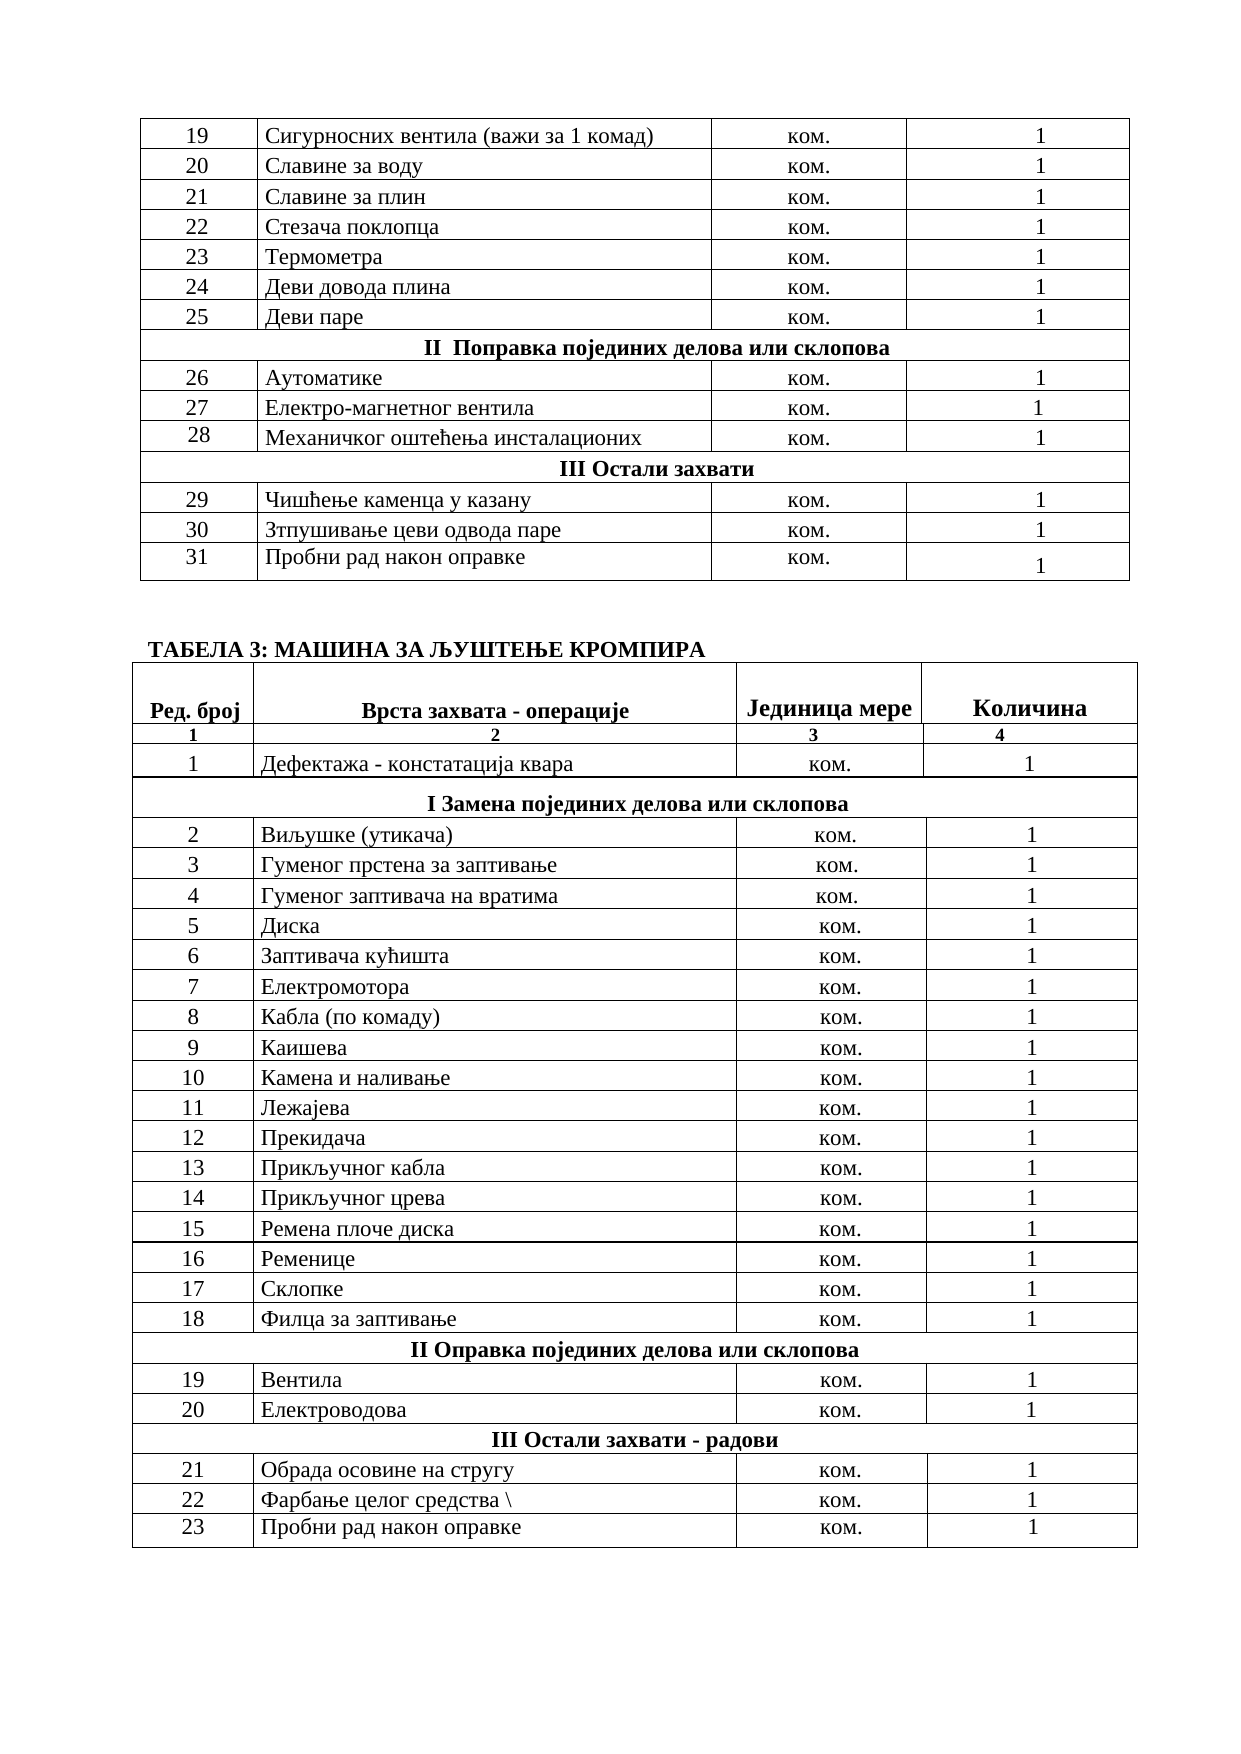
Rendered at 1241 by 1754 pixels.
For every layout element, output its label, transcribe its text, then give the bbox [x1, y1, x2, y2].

table_cell 5 [133, 909, 253, 939]
table_cell 1 [907, 119, 1129, 148]
table_cell Обрада осовине на стругу [254, 1454, 736, 1483]
table_cell ком. [737, 909, 926, 939]
table_cell 1 [907, 543, 1129, 580]
table_cell 10 [133, 1061, 253, 1090]
table_cell Стезача поклопца [258, 210, 711, 239]
table_cell 3 [133, 848, 253, 878]
table_cell ком. [737, 1273, 926, 1302]
table_cell 1 [927, 1121, 1137, 1151]
table_cell 3 [737, 724, 923, 743]
table_cell 4 [924, 724, 1137, 743]
table_cell Филца за заптивање [254, 1303, 736, 1332]
table_cell 21 [141, 180, 257, 209]
table_cell Електромотора [254, 970, 736, 1000]
table_cell Камена и наливање [254, 1061, 736, 1090]
table_cell 1 [927, 940, 1137, 969]
table_cell II Поправка појединих делова или склопова [141, 330, 1129, 360]
table_header Врста захвата - операције [254, 663, 736, 723]
table_cell 1 [928, 1514, 1137, 1547]
table_cell ком. [712, 180, 906, 209]
table_cell 24 [141, 270, 257, 299]
table_cell 1 [927, 1303, 1137, 1332]
table_cell Деви довода плина [258, 270, 711, 299]
table_cell Гуменог заптивача на вратима [254, 879, 736, 908]
table_cell 1 [907, 361, 1129, 390]
table_cell 4 [133, 879, 253, 908]
table_cell ком. [737, 1091, 926, 1120]
table_cell ком. [712, 270, 906, 299]
table_cell Виљушке (утикача) [254, 818, 736, 847]
table_cell 22 [133, 1484, 253, 1512]
table_cell Прикључног кабла [254, 1152, 736, 1181]
table_cell ком. [737, 879, 926, 908]
table_cell Пробни рад након оправке [254, 1514, 736, 1547]
table_cell 1 [133, 744, 253, 776]
table_cell Чишћење каменца у казану [258, 483, 711, 512]
table_cell 21 [133, 1454, 253, 1483]
table_cell ком. [737, 1182, 926, 1211]
table_cell ком. [712, 391, 906, 420]
table_cell 1 [907, 240, 1129, 269]
table_cell 17 [133, 1273, 253, 1302]
table_cell Лежајева [254, 1091, 736, 1120]
table_cell ком. [737, 1454, 927, 1483]
table_cell 1 [927, 1001, 1137, 1030]
table_cell 12 [133, 1121, 253, 1151]
table_cell Заптивача кућишта [254, 940, 736, 969]
table_cell 15 [133, 1212, 253, 1241]
table_cell 1 [907, 513, 1129, 542]
table_header Јединица мере [737, 663, 921, 723]
table_cell ком. [712, 483, 906, 512]
table_cell 1 [927, 818, 1137, 847]
table_cell 6 [133, 940, 253, 969]
table_cell 14 [133, 1182, 253, 1211]
table_cell ком. [737, 744, 923, 776]
table_cell 1 [907, 210, 1129, 239]
table_cell Кабла (по комаду) [254, 1001, 736, 1030]
table_cell Склопке [254, 1273, 736, 1302]
table_cell 1 [927, 1031, 1137, 1060]
table_cell III Остали захвати [141, 452, 1129, 482]
table_cell 1 [907, 483, 1129, 512]
table_cell ком. [737, 970, 926, 1000]
table_cell 28 [141, 421, 257, 451]
table_cell 7 [133, 970, 253, 1000]
table_cell 25 [141, 300, 257, 329]
table_cell 19 [141, 119, 257, 148]
table_cell ком. [737, 1001, 926, 1030]
table_cell 1 [928, 1484, 1137, 1512]
table_cell 1 [927, 909, 1137, 939]
table_cell 1 [907, 149, 1129, 179]
table_cell ком. [737, 1243, 926, 1272]
table_cell Гуменог прстена за заптивање [254, 848, 736, 878]
table_cell ком. [712, 300, 906, 329]
table_cell ком. [712, 119, 906, 148]
table_cell 1 [927, 1212, 1137, 1241]
table_cell ком. [737, 1212, 926, 1241]
table_cell ком. [712, 513, 906, 542]
table_cell II Оправка појединих делова или склопова [133, 1333, 1137, 1362]
table_cell Сигурносних вентила (важи за 1 комад) [258, 119, 711, 148]
table_cell 1 [927, 848, 1137, 878]
table_cell 18 [133, 1303, 253, 1332]
table_cell Славине за плин [258, 180, 711, 209]
table_cell Славине за воду [258, 149, 711, 179]
table_cell 1 [927, 1243, 1137, 1272]
table_cell ком. [737, 940, 926, 969]
table_cell Деви паре [258, 300, 711, 329]
table_cell ком. [712, 543, 906, 580]
table_cell 9 [133, 1031, 253, 1060]
table_header Количина [922, 663, 1137, 723]
table_cell 23 [133, 1514, 253, 1547]
table_cell 1 [927, 970, 1137, 1000]
table_cell Дефектажа - констатација квара [254, 744, 736, 776]
table_cell 2 [254, 724, 736, 743]
table_cell Фарбање целог средства \ [254, 1484, 736, 1512]
table_cell Каишева [254, 1031, 736, 1060]
table_cell 1 [928, 1454, 1137, 1483]
table_cell ком. [737, 1061, 926, 1090]
table_cell 1 [133, 724, 253, 743]
table_cell III Остали захвати - радови [133, 1424, 1137, 1453]
table_cell 1 [927, 1182, 1137, 1211]
table_cell ком. [737, 848, 926, 878]
table_cell ком. [712, 421, 906, 451]
table_cell 29 [141, 483, 257, 512]
table_cell 1 [927, 1364, 1137, 1392]
table_cell ком. [737, 1514, 927, 1547]
table_cell 1 [927, 879, 1137, 908]
table_cell ком. [737, 1364, 926, 1392]
table_cell 1 [927, 1091, 1137, 1120]
table_cell 20 [141, 149, 257, 179]
table_cell ком. [712, 240, 906, 269]
table_cell 1 [927, 1394, 1137, 1422]
table_cell 11 [133, 1091, 253, 1120]
table_cell Аутоматике [258, 361, 711, 390]
table_cell 1 [907, 180, 1129, 209]
table_cell 1 [907, 270, 1129, 299]
table_cell Термометра [258, 240, 711, 269]
table_cell 13 [133, 1152, 253, 1181]
table_header Ред. број [133, 663, 253, 723]
table_cell I Замена појединих делова или склопова [133, 778, 1137, 817]
table_cell 8 [133, 1001, 253, 1030]
table_cell 19 [133, 1364, 253, 1392]
table_cell 1 [927, 1273, 1137, 1302]
table_cell 31 [141, 543, 257, 580]
table_cell ком. [737, 1394, 926, 1422]
table_cell 1 [927, 1152, 1137, 1181]
table_cell ком. [737, 1484, 927, 1512]
table_cell Пробни рад након оправке [258, 543, 711, 580]
table_cell Ременице [254, 1243, 736, 1272]
table_cell 1 [907, 300, 1129, 329]
table_cell Прекидача [254, 1121, 736, 1151]
table_cell 1 [924, 744, 1137, 776]
table_cell ком. [712, 210, 906, 239]
subtitle ТАБЕЛА 3: МАШИНА ЗА ЉУШТЕЊЕ КРОМПИРА [148, 636, 1122, 662]
table_cell 26 [141, 361, 257, 390]
table_cell Диска [254, 909, 736, 939]
table_cell 23 [141, 240, 257, 269]
table_cell 30 [141, 513, 257, 542]
table_cell ком. [712, 149, 906, 179]
table_cell ком. [737, 1303, 926, 1332]
table_cell 1 [907, 391, 1129, 420]
table_cell Зтпушивање цеви одвода паре [258, 513, 711, 542]
table_cell ком. [737, 818, 926, 847]
table_cell Вентила [254, 1364, 736, 1392]
table_cell ком. [712, 361, 906, 390]
table_cell Прикључног црева [254, 1182, 736, 1211]
table_cell 16 [133, 1243, 253, 1272]
table_cell 1 [907, 421, 1129, 451]
table_cell Електроводова [254, 1394, 736, 1422]
table_cell 27 [141, 391, 257, 420]
table_cell 22 [141, 210, 257, 239]
table_cell ком. [737, 1152, 926, 1181]
table_cell Механичког оштећења инсталационих [258, 421, 711, 451]
table_cell 2 [133, 818, 253, 847]
table_cell ком. [737, 1121, 926, 1151]
table_cell Електро-магнетног вентила [258, 391, 711, 420]
table_cell 20 [133, 1394, 253, 1422]
table_cell 1 [927, 1061, 1137, 1090]
table_cell ком. [737, 1031, 926, 1060]
table_cell Ремена плоче диска [254, 1212, 736, 1241]
